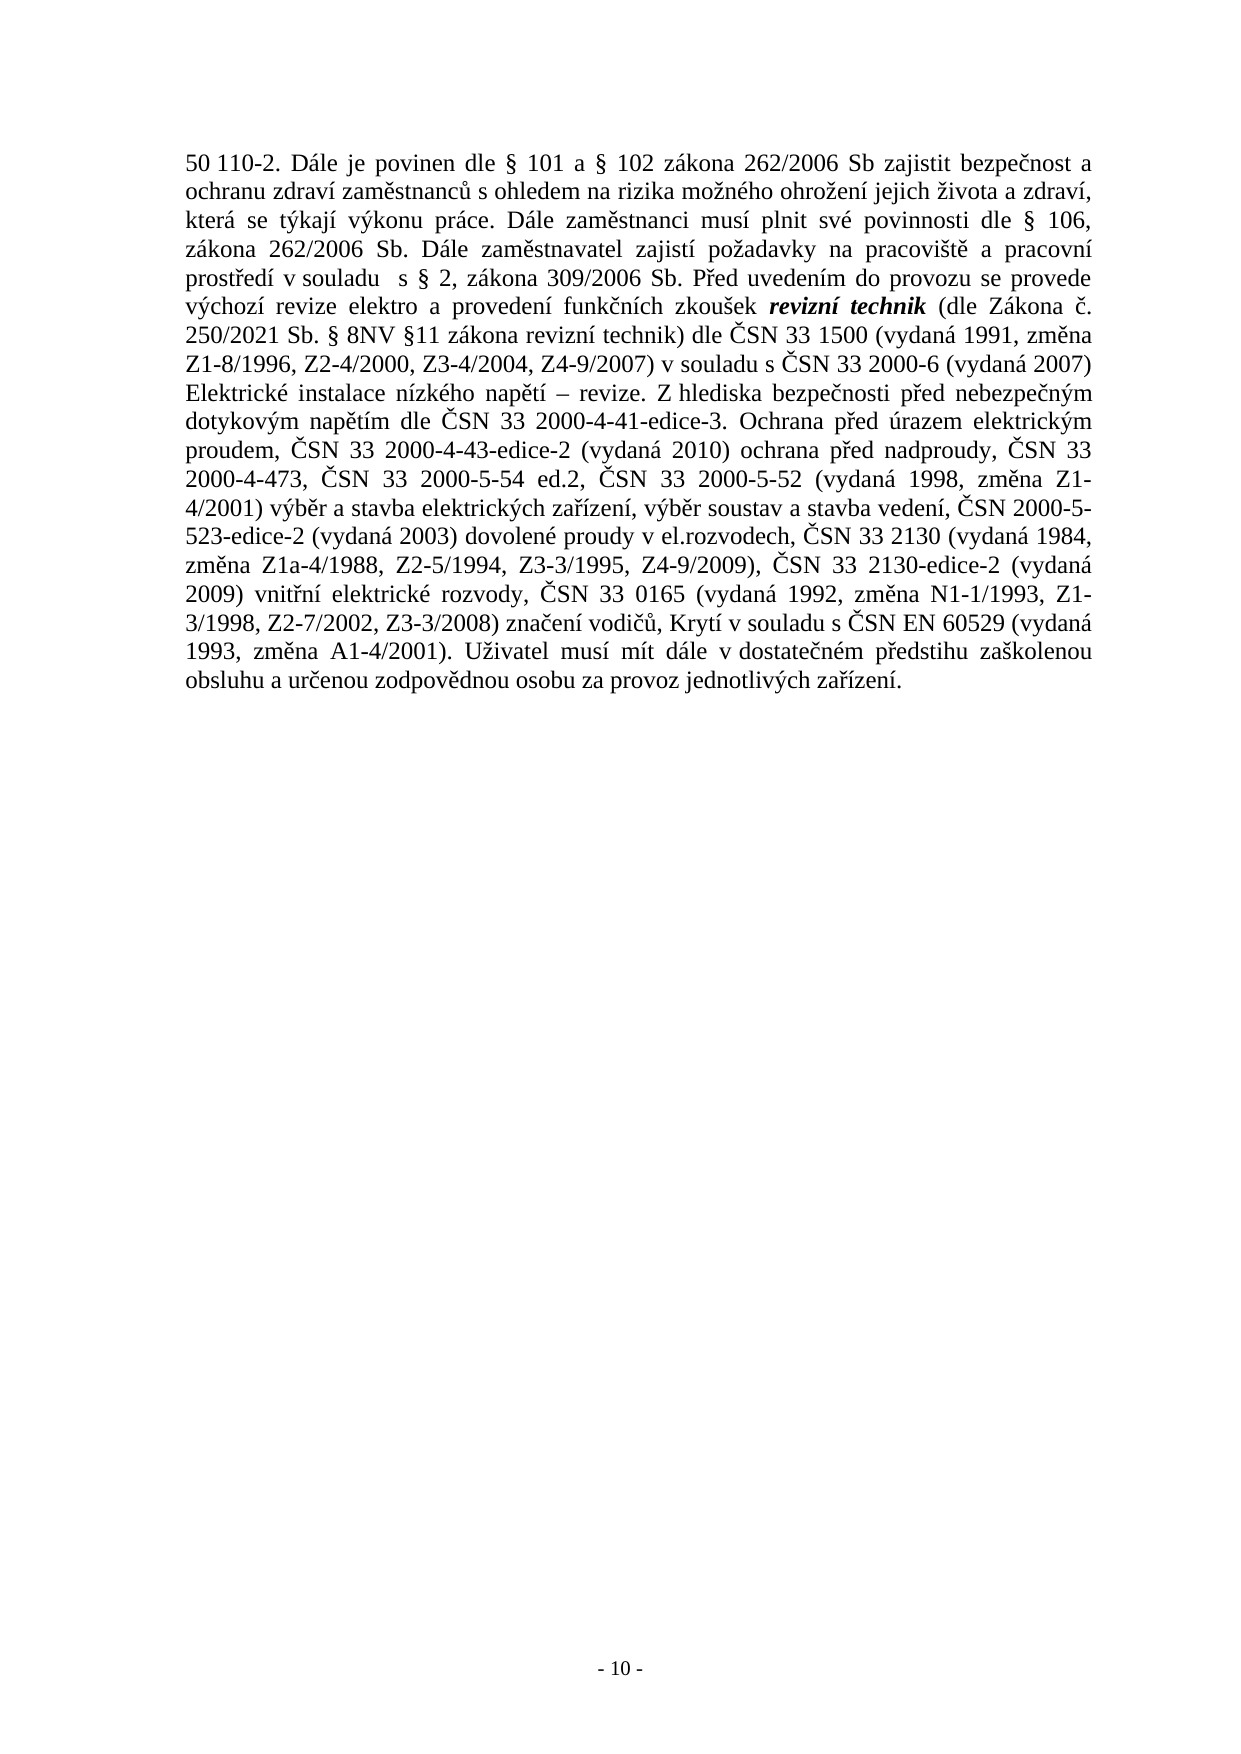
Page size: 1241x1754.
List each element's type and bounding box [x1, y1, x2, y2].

text [185, 148, 1093, 694]
